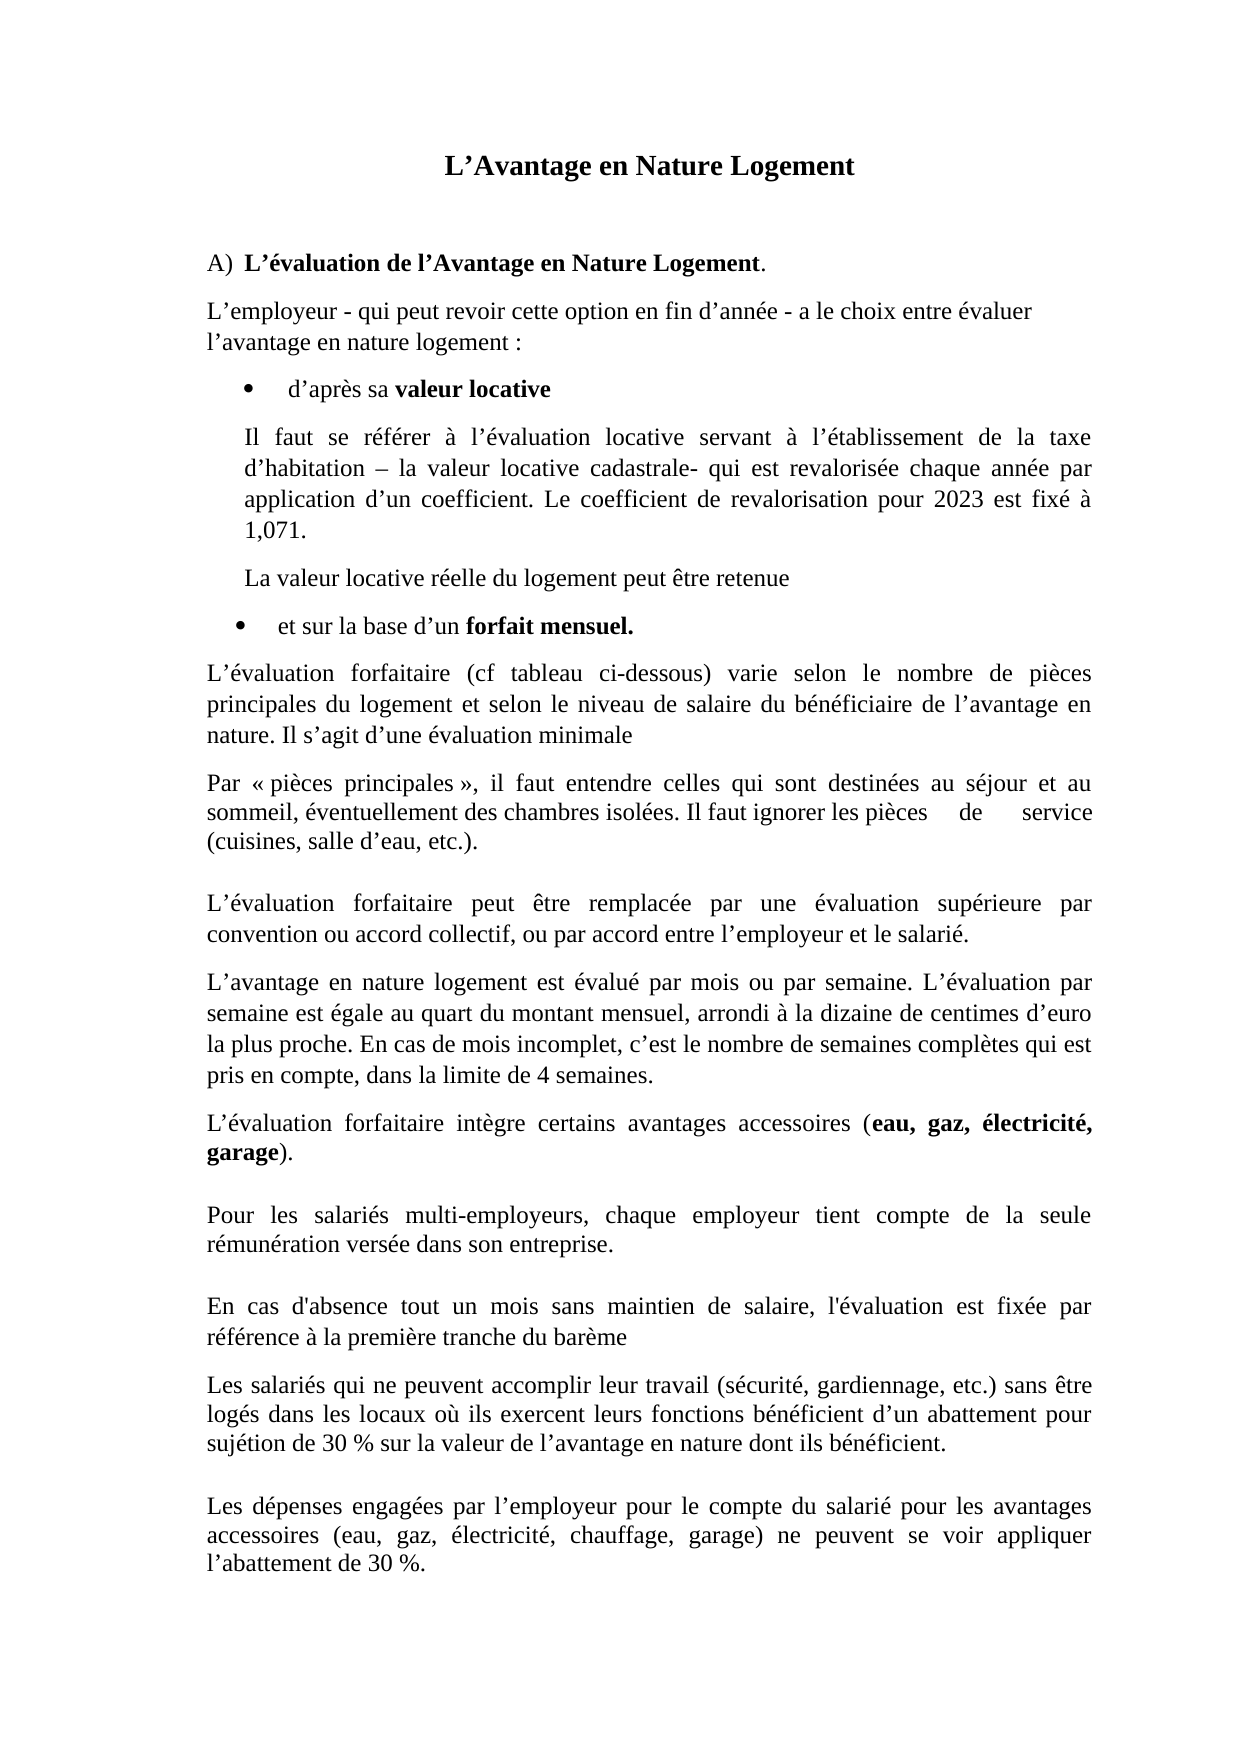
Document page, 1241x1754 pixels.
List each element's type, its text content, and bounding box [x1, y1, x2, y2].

list et sur la base d’un forfait mensuel. [236, 611, 1093, 639]
text Les dépenses engagées par l’employeur pour le compte du salarié pour les avantages accessoires (eau, gaz, électricité, chauffage, garage) ne peuvent se voir appliquer l’abattement de 30 %. [207, 1491, 1093, 1577]
text L’employeur - qui peut revoir cette option en fin d’année - a le choix entre évaluer l’avantage en nature logement : [207, 296, 1093, 356]
text En cas d'absence tout un mois sans maintien de salaire, l'évaluation est fixée par référence à la première tranche du barème [207, 1291, 1093, 1351]
text Par « pièces principales », il faut entendre celles qui sont destinées au séjour et au sommeil, éventuellement des chambres isolées. Il faut ignorer les pièces de service (cuisines, salle d’eau, etc.). [207, 768, 1093, 854]
list d’après sa valeur locative [244, 374, 1093, 403]
text L’Avantage en Nature Logement [207, 148, 1093, 181]
text L’avantage en nature logement est évalué par mois ou par semaine. L’évaluation par semaine est égale au quart du montant mensuel, arrondi à la dizaine de centimes d’euro la plus proche. En cas de mois incomplet, c’est le nombre de semaines complètes qui est pris en compte, dans la limite de 4 semaines. [207, 967, 1093, 1089]
text Les salariés qui ne peuvent accomplir leur travail (sécurité, gardiennage, etc.) sans être logés dans les locaux où ils exercent leurs fonctions bénéficient d’un abattement pour sujétion de 30 % sur la valeur de l’avantage en nature dont ils bénéficient. [207, 1370, 1093, 1456]
text Il faut se référer à l’évaluation locative servant à l’établissement de la taxe d’habitation – la valeur locative cadastrale- qui est revalorisée chaque année par application d’un coefficient. Le coefficient de revalorisation pour 2023 est fixé à 1,071. [244, 422, 1093, 544]
text L’évaluation forfaitaire (cf tableau ci-dessous) varie selon le nombre de pièces principales du logement et selon le niveau de salaire du bénéficiaire de l’avantage en nature. Il s’agit d’une évaluation minimale [207, 658, 1093, 749]
text L’évaluation forfaitaire intègre certains avantages accessoires (eau, gaz, électricité, garage). [207, 1108, 1093, 1166]
text L’évaluation forfaitaire peut être remplacée par une évaluation supérieure par convention ou accord collectif, ou par accord entre l’employeur et le salarié. [207, 888, 1093, 948]
text Pour les salariés multi-employeurs, chaque employeur tient compte de la seule rémunération versée dans son entreprise. [207, 1200, 1093, 1258]
list L’évaluation de l’Avantage en Nature Logement. [207, 248, 1093, 277]
text La valeur locative réelle du logement peut être retenue [229, 563, 1093, 592]
